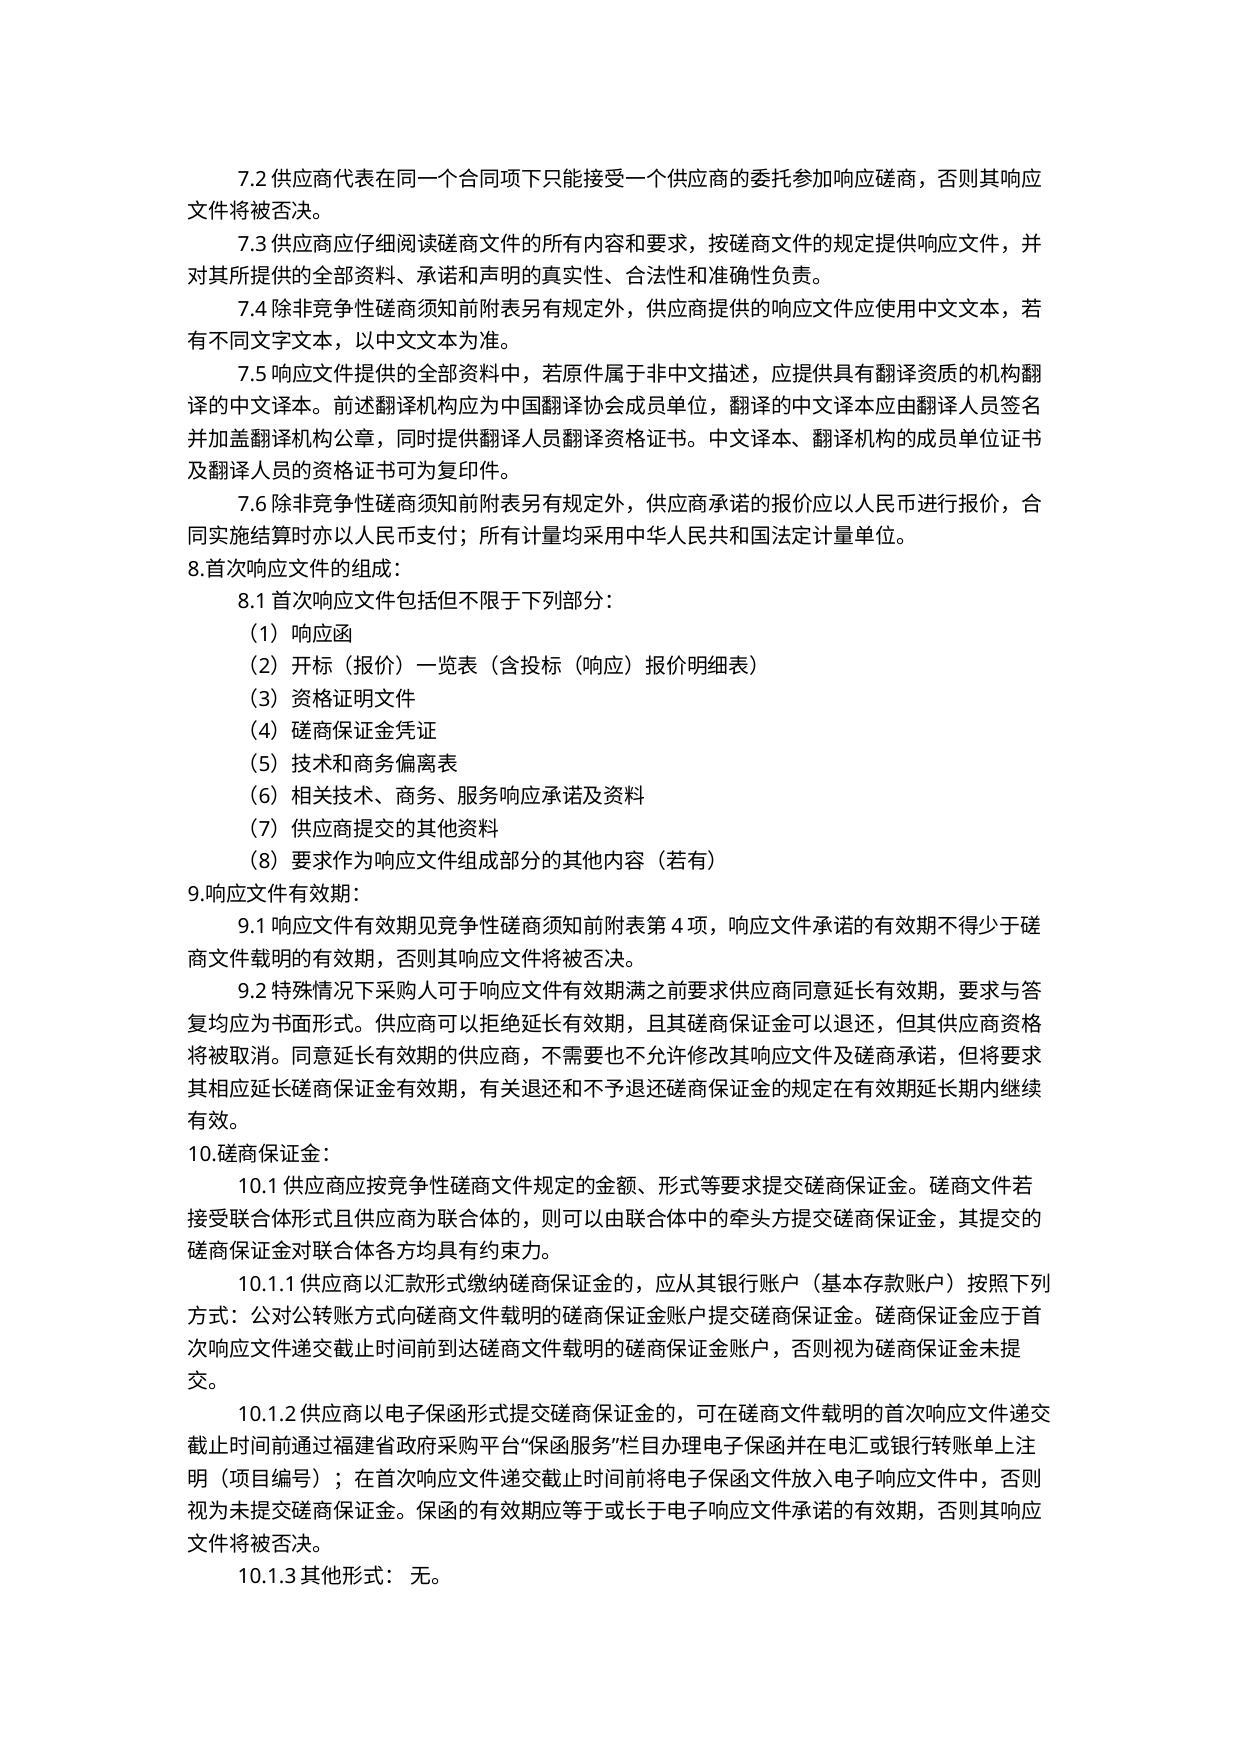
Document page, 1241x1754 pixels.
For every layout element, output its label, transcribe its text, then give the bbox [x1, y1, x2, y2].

text 8.首次响应文件的组成： [187, 552, 1053, 584]
text （4）磋商保证金凭证 [187, 714, 1053, 747]
text （5）技术和商务偏离表 [187, 747, 1053, 779]
text （2）开标（报价）一览表（含投标（响应）报价明细表） [187, 649, 1053, 682]
text 9.响应文件有效期： [187, 877, 1053, 909]
text （7）供应商提交的其他资料 [187, 812, 1053, 844]
text 7.2供应商代表在同一个合同项下只能接受一个供应商的委托参加响应磋商，否则其响应文件将被否决。 [187, 162, 1053, 227]
text 10.磋商保证金： [187, 1137, 1053, 1169]
text 10.1.1供应商以汇款形式缴纳磋商保证金的，应从其银行账户（基本存款账户）按照下列方式：公对公转账方式向磋商文件载明的磋商保证金账户提交磋商保证金。磋商保证金应于首次响应文件递交截止时间前到达磋商文件载明的磋商保证金账户，否则视为磋商保证金未提交。 [187, 1267, 1053, 1397]
text （1）响应函 [187, 617, 1053, 649]
text 7.3供应商应仔细阅读磋商文件的所有内容和要求，按磋商文件的规定提供响应文件，并对其所提供的全部资料、承诺和声明的真实性、合法性和准确性负责。 [187, 227, 1053, 292]
text （6）相关技术、商务、服务响应承诺及资料 [187, 779, 1053, 812]
text （8）要求作为响应文件组成部分的其他内容（若有） [187, 844, 1053, 877]
text 10.1.2供应商以电子保函形式提交磋商保证金的，可在磋商文件载明的首次响应文件递交截止时间前通过福建省政府采购平台“保函服务”栏目办理电子保函并在电汇或银行转账单上注明（项目编号）；在首次响应文件递交截止时间前将电子保函文件放入电子响应文件中，否则视为未提交磋商保证金。保函的有效期应等于或长于电子响应文件承诺的有效期，否则其响应文件将被否决。 [187, 1397, 1053, 1559]
text 9.2特殊情况下采购人可于响应文件有效期满之前要求供应商同意延长有效期，要求与答复均应为书面形式。供应商可以拒绝延长有效期，且其磋商保证金可以退还，但其供应商资格将被取消。同意延长有效期的供应商，不需要也不允许修改其响应文件及磋商承诺，但将要求其相应延长磋商保证金有效期，有关退还和不予退还磋商保证金的规定在有效期延长期内继续有效。 [187, 974, 1053, 1137]
text 7.5响应文件提供的全部资料中，若原件属于非中文描述，应提供具有翻译资质的机构翻译的中文译本。前述翻译机构应为中国翻译协会成员单位，翻译的中文译本应由翻译人员签名并加盖翻译机构公章，同时提供翻译人员翻译资格证书。中文译本、翻译机构的成员单位证书及翻译人员的资格证书可为复印件。 [187, 357, 1053, 487]
text 10.1供应商应按竞争性磋商文件规定的金额、形式等要求提交磋商保证金。磋商文件若接受联合体形式且供应商为联合体的，则可以由联合体中的牵头方提交磋商保证金，其提交的磋商保证金对联合体各方均具有约束力。 [187, 1169, 1053, 1267]
text 9.1响应文件有效期见竞争性磋商须知前附表第4项，响应文件承诺的有效期不得少于磋商文件载明的有效期，否则其响应文件将被否决。 [187, 909, 1053, 974]
text 7.4除非竞争性磋商须知前附表另有规定外，供应商提供的响应文件应使用中文文本，若有不同文字文本，以中文文本为准。 [187, 292, 1053, 357]
text （3）资格证明文件 [187, 682, 1053, 714]
text 10.1.3其他形式： 无。 [187, 1559, 1053, 1592]
text 8.1首次响应文件包括但不限于下列部分： [187, 584, 1053, 617]
text 7.6除非竞争性磋商须知前附表另有规定外，供应商承诺的报价应以人民币进行报价，合同实施结算时亦以人民币支付；所有计量均采用中华人民共和国法定计量单位。 [187, 487, 1053, 552]
